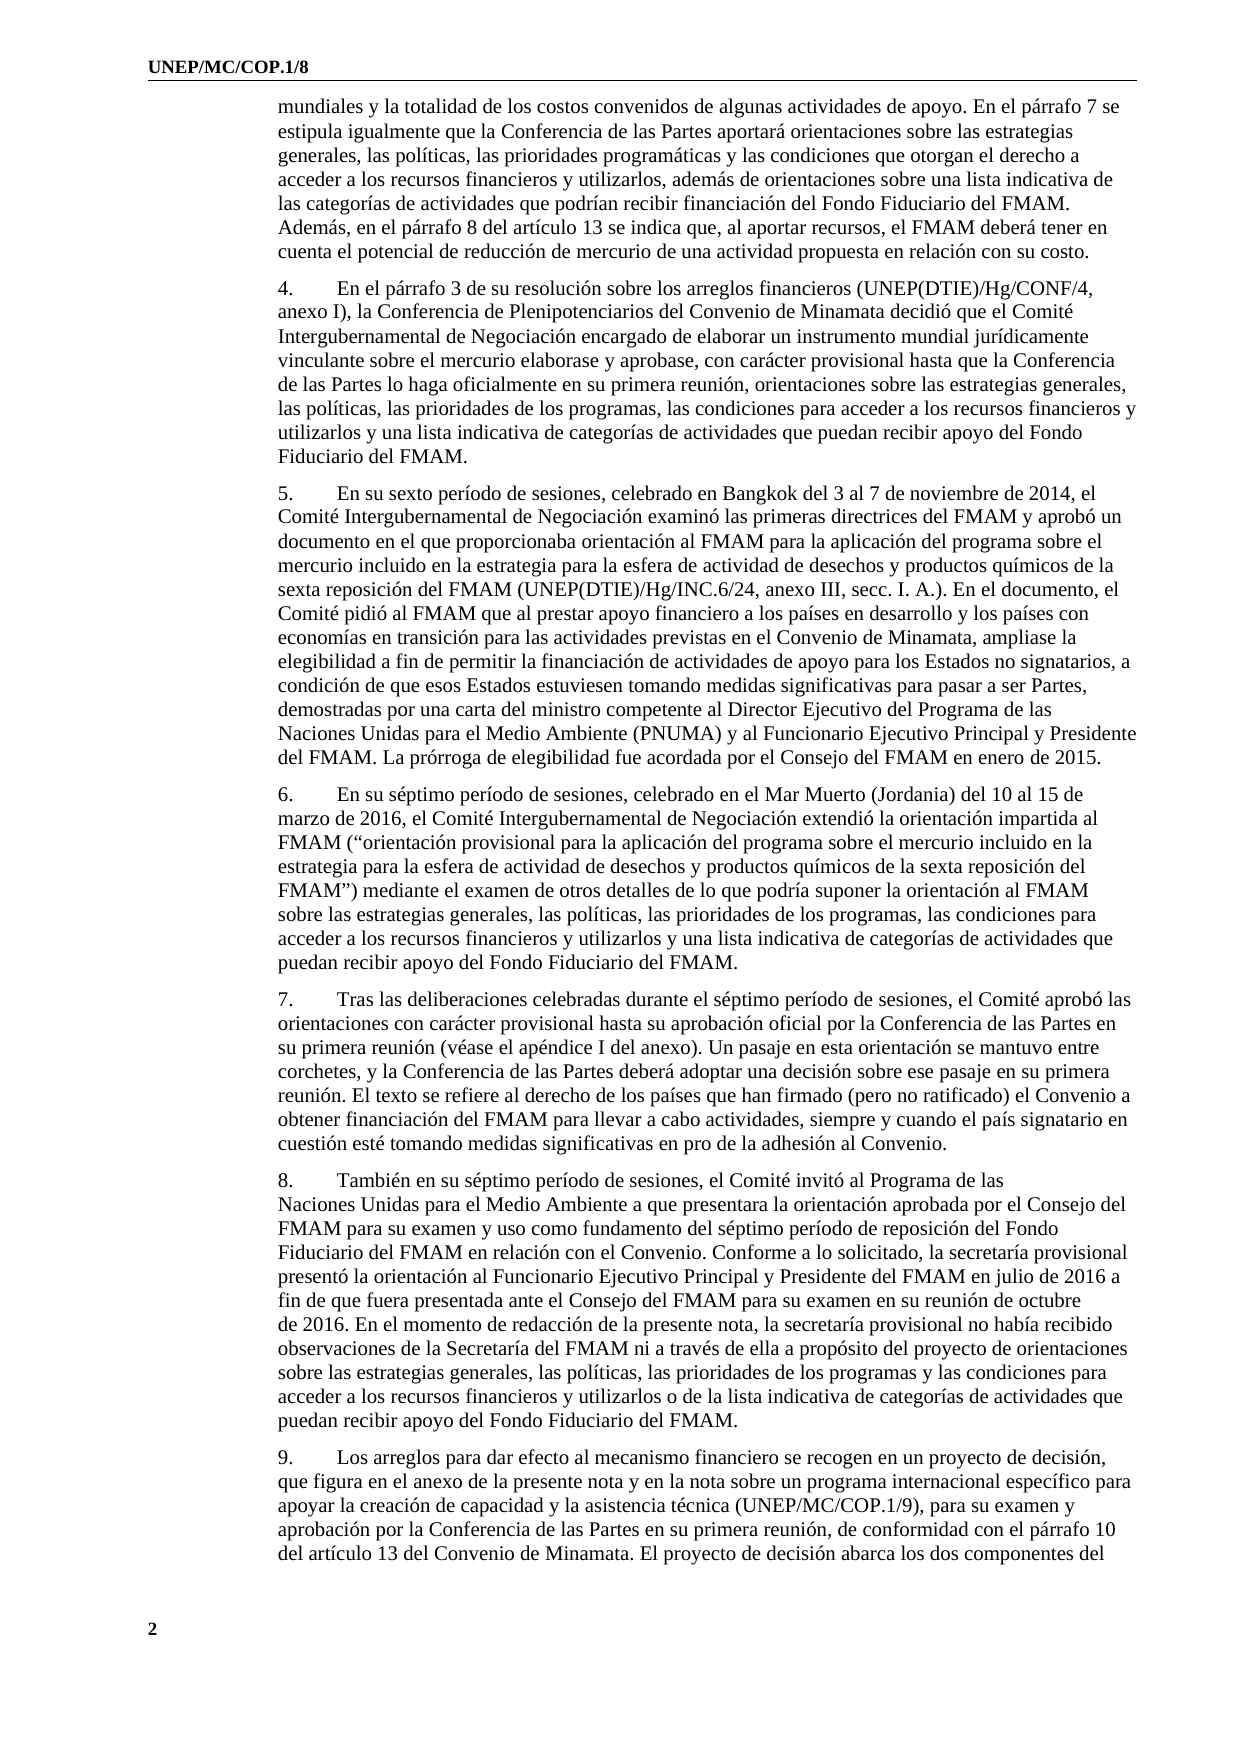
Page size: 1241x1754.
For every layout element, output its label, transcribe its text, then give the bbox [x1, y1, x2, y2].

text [278, 94, 1137, 263]
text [278, 1445, 1137, 1565]
text En su sexto período de sesiones, celebrado en Bangkok del 3 al 7 de noviembre de 2014, el Comité Intergubernamental de Negociación examinó las primeras directrices del FMAM y aprobó un documento en el que proporcionaba orientación al FMAM para la aplicación del programa sobre el mercurio incluido en la estrategia para la esfera de actividad de desechos y productos químicos de la sexta reposición del FMAM (UNEP(DTIE)/Hg/INC.6/24, anexo III, secc. I. A.). En el documento, el Comité pidió al FMAM que al prestar apoyo financiero a los países en desarrollo y los países con economías en transición para las actividades previstas en el Convenio de Minamata, ampliase la elegibilidad a fin de permitir la financiación de actividades de apoyo para los Estados no signatarios, a condición de que esos Estados estuviesen tomando medidas significativas para pasar a ser Partes, demostradas por una carta del ministro competente al Director Ejecutivo del Programa de las Naciones Unidas para el Medio Ambiente (PNUMA) y al Funcionario Ejecutivo Principal y Presidente del FMAM. La prórroga de elegibilidad fue acordada por el Consejo del FMAM en enero de 2015. [278, 480, 1137, 769]
text También en su séptimo período de sesiones, el Comité invitó al Programa de las Naciones Unidas para el Medio Ambiente a que presentara la orientación aprobada por el Consejo del FMAM para su examen y uso como fundamento del séptimo período de reposición del Fondo Fiduciario del FMAM en relación con el Convenio. Conforme a lo solicitado, la secretaría provisional presentó la orientación al Funcionario Ejecutivo Principal y Presidente del FMAM en julio de 2016 a fin de que fuera presentada ante el Consejo del FMAM para su examen en su reunión de octubre de 2016. En el momento de redacción de la presente nota, la secretaría provisional no había recibido observaciones de la Secretaría del FMAM ni a través de ella a propósito del proyecto de orientaciones sobre las estrategias generales, las políticas, las prioridades de los programas y las condiciones para acceder a los recursos financieros y utilizarlos o de la lista indicativa de categorías de actividades que puedan recibir apoyo del Fondo Fiduciario del FMAM. [278, 1168, 1137, 1432]
text En su séptimo período de sesiones, celebrado en el Mar Muerto (Jordania) del 10 al 15 de marzo de 2016, el Comité Intergubernamental de Negociación extendió la orientación impartida al FMAM (“orientación provisional para la aplicación del programa sobre el mercurio incluido en la estrategia para la esfera de actividad de desechos y productos químicos de la sexta reposición del FMAM”) mediante el examen de otros detalles de lo que podría suponer la orientación al FMAM sobre las estrategias generales, las políticas, las prioridades de los programas, las condiciones para acceder a los recursos financieros y utilizarlos y una lista indicativa de categorías de actividades que puedan recibir apoyo del Fondo Fiduciario del FMAM. [278, 782, 1137, 974]
text Tras las deliberaciones celebradas durante el séptimo período de sesiones, el Comité aprobó las orientaciones con carácter provisional hasta su aprobación oficial por la Conferencia de las Partes en su primera reunión (véase el apéndice I del anexo). Un pasaje en esta orientación se mantuvo entre corchetes, y la Conferencia de las Partes deberá adoptar una decisión sobre ese pasaje en su primera reunión. El texto se refiere al derecho de los países que han firmado (pero no ratificado) el Convenio a obtener financiación del FMAM para llevar a cabo actividades, siempre y cuando el país signatario en cuestión esté tomando medidas significativas en pro de la adhesión al Convenio. [278, 987, 1137, 1155]
text En el párrafo 3 de su resolución sobre los arreglos financieros (UNEP(DTIE)/Hg/CONF/4, anexo I), la Conferencia de Plenipotenciarios del Convenio de Minamata decidió que el Comité Intergubernamental de Negociación encargado de elaborar un instrumento mundial jurídicamente vinculante sobre el mercurio elaborase y aprobase, con carácter provisional hasta que la Conferencia de las Partes lo haga oficialmente en su primera reunión, orientaciones sobre las estrategias generales, las políticas, las prioridades de los programas, las condiciones para acceder a los recursos financieros y utilizarlos y una lista indicativa de categorías de actividades que puedan recibir apoyo del Fondo Fiduciario del FMAM. [278, 275, 1137, 468]
